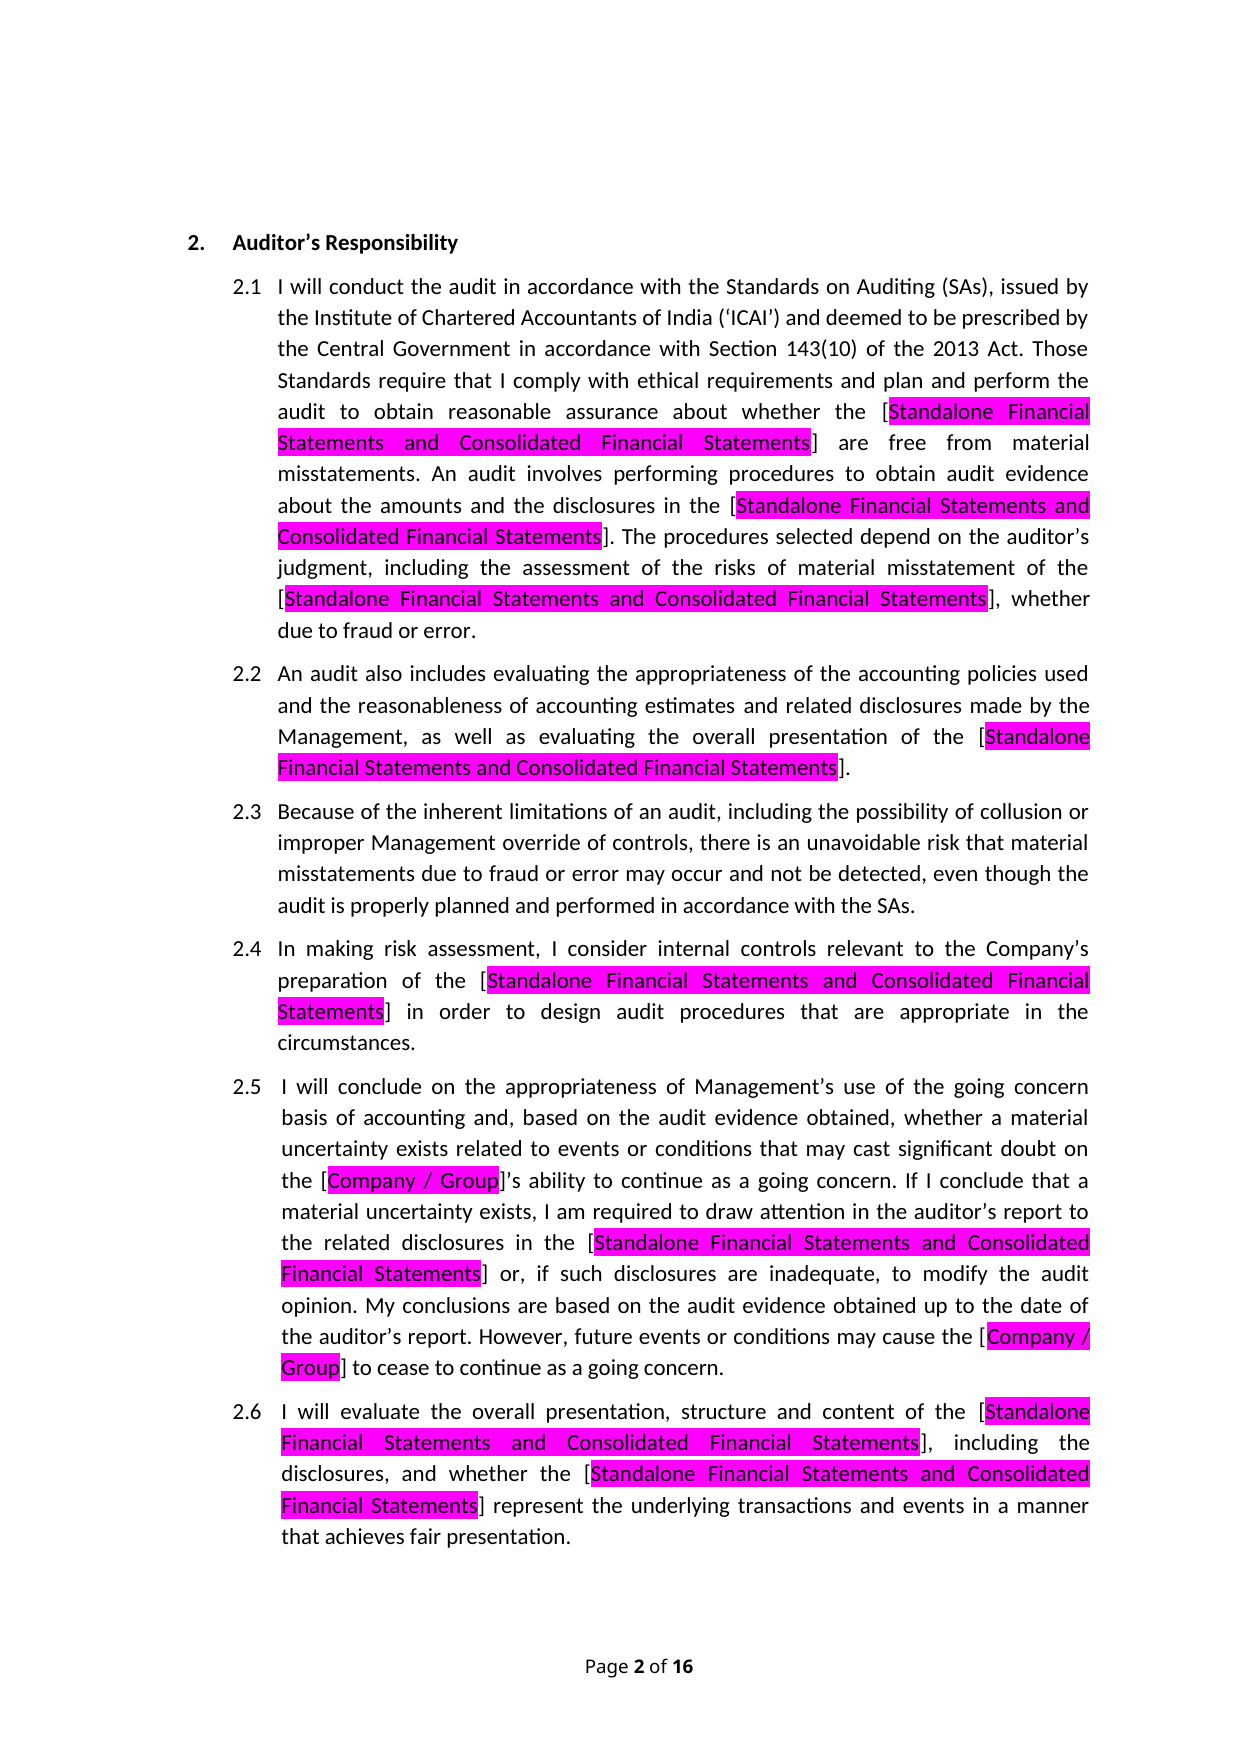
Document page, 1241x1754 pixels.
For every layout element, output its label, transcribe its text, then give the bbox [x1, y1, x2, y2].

list In making risk assessment, I consider internal controls relevant to the Company’s preparation of the [Standalone Financial Statements and Consolidated Financial Statements] in order to design audit procedures that are appropriate in the circumstances. [232, 931, 1090, 1056]
list An audit also includes evaluating the appropriateness of the accounting policies used and the reasonableness of accounting estimates and related disclosures made by the Management, as well as evaluating the overall presentation of the [Standalone Financial Statements and Consolidated Financial Statements]. [232, 656, 1090, 781]
list I will conclude on the appropriateness of Management’s use of the going concern basis of accounting and, based on the audit evidence obtained, whether a material uncertainty exists related to events or conditions that may cast significant doubt on the [Company / Group]’s ability to continue as a going concern. If I conclude that a material uncertainty exists, I am required to draw attention in the auditor’s report to the related disclosures in the [Standalone Financial Statements and Consolidated Financial Statements] or, if such disclosures are inadequate, to modify the audit opinion. My conclusions are based on the audit evidence obtained up to the date of the auditor’s report. However, future events or conditions may cause the [Company / Group] to cease to continue as a going concern. [232, 1069, 1090, 1381]
list Because of the inherent limitations of an audit, including the possibility of collusion or improper Management override of controls, there is an unavoidable risk that material misstatements due to fraud or error may occur and not be detected, even though the audit is properly planned and performed in accordance with the SAs. [232, 794, 1090, 919]
list I will evaluate the overall presentation, structure and content of the [Standalone Financial Statements and Consolidated Financial Statements], including the disclosures, and whether the [Standalone Financial Statements and Consolidated Financial Statements] represent the underlying transactions and events in a manner that achieves fair presentation. [232, 1394, 1090, 1550]
list I will conduct the audit in accordance with the Standards on Auditing (SAs), issued by the Institute of Chartered Accountants of India (‘ICAI’) and deemed to be prescribed by the Central Government in accordance with Section 143(10) of the 2013 Act. Those Standards require that I comply with ethical requirements and plan and perform the audit to obtain reasonable assurance about whether the [Standalone Financial Statements and Consolidated Financial Statements] are free from material misstatements. An audit involves performing procedures to obtain audit evidence about the amounts and the disclosures in the [Standalone Financial Statements and Consolidated Financial Statements]. The procedures selected depend on the auditor’s judgment, including the assessment of the risks of material misstatement of the [Standalone Financial Statements and Consolidated Financial Statements], whether due to fraud or error. [232, 269, 1090, 644]
subtitle Auditor’s Responsibility [187, 225, 1090, 256]
